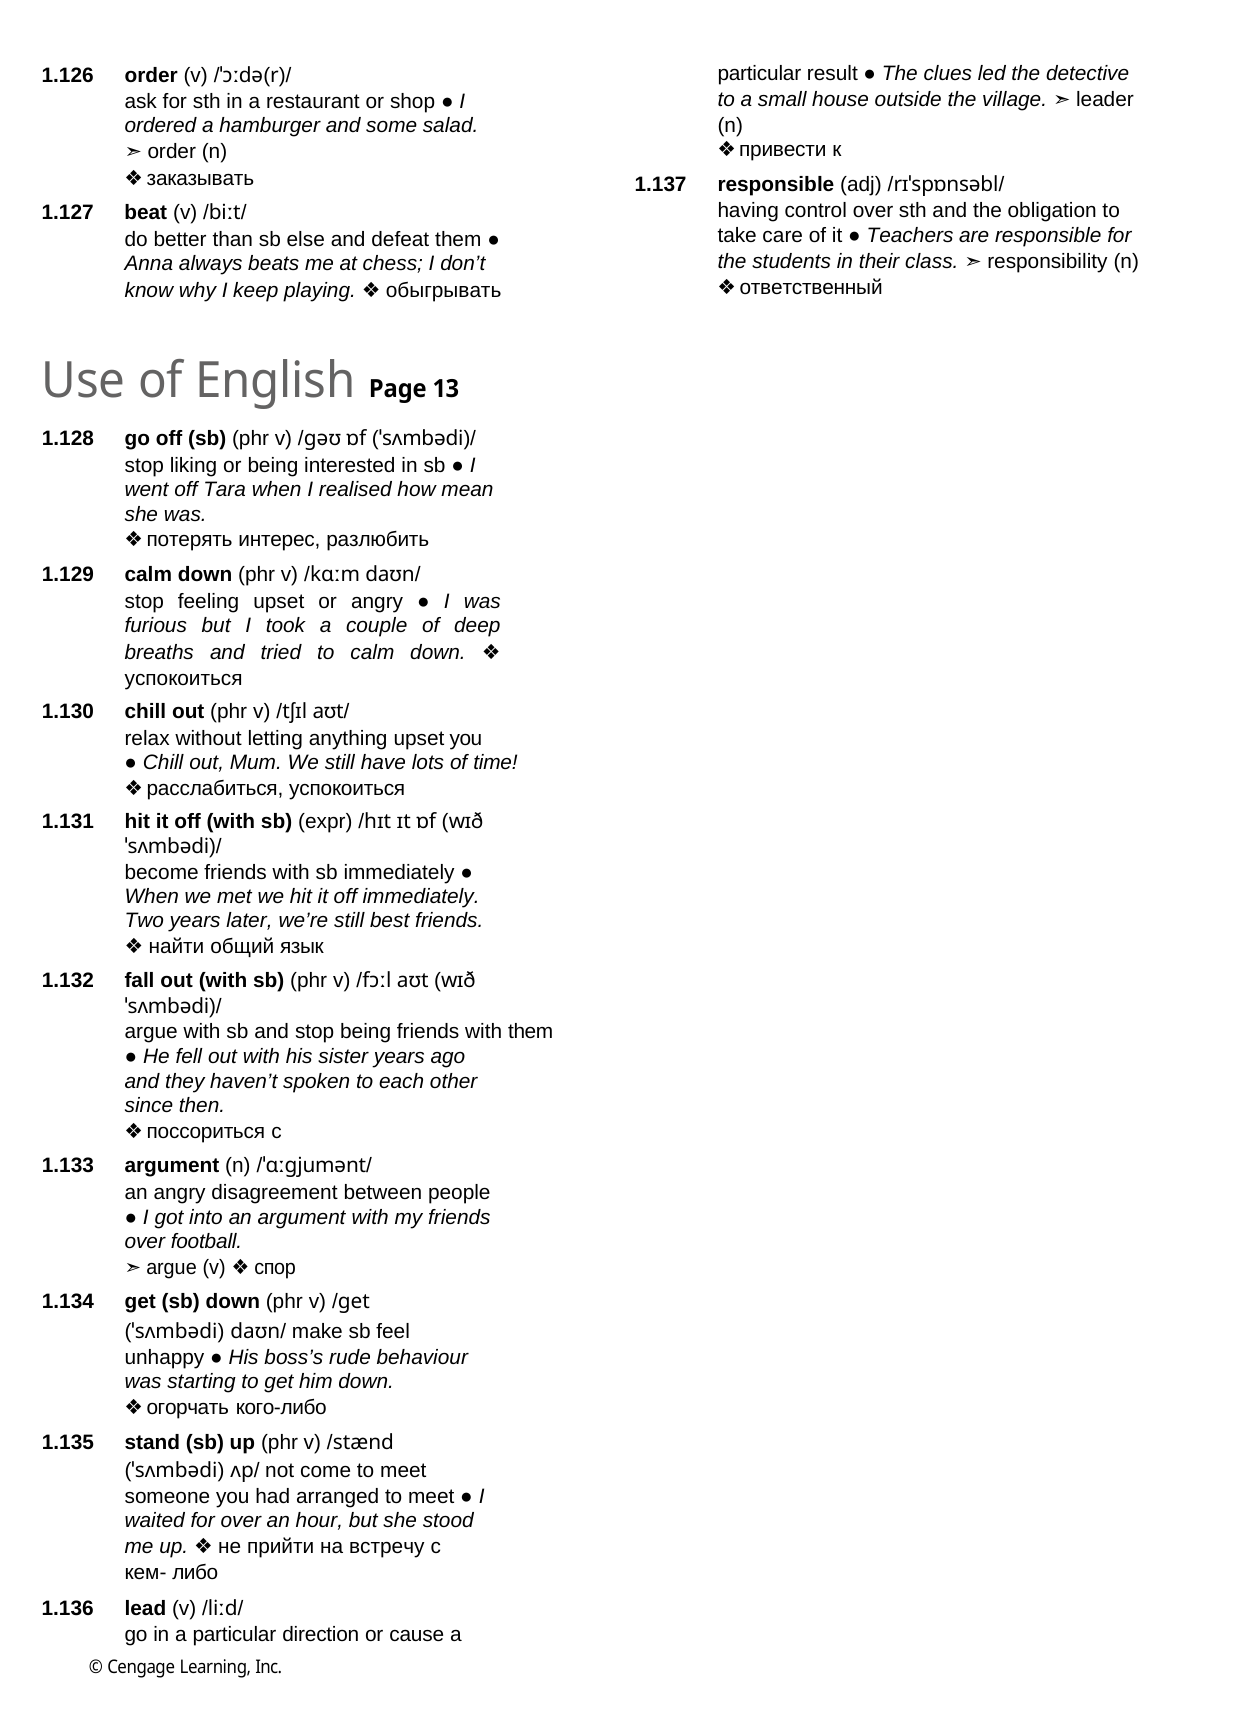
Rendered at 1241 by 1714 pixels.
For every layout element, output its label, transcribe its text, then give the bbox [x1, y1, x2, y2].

text go in a particular direction or cause a particular result ● The clues led the detective to a small house outside the village. ➣ leader (n) [124, 1622, 489, 1646]
text an angry disagreement between people ● I got into an argument with my friends over football. [124, 1180, 506, 1253]
list get (sb) down (phr v) /get (ˈsʌmbədi) daʊn/ make sb feel unhappy ● His boss’s rude behaviour was starting to get him down. [42, 1286, 469, 1393]
text relax without letting anything upset you [124, 726, 589, 750]
list lead (v) /liːd/ [41, 1593, 589, 1621]
list fall out (with sb) (phr v) /fɔːl aʊt (wɪð [42, 968, 589, 993]
list order (v) /ˈɔːdə(r)/ [41, 60, 589, 89]
list argument (n) /ˈɑːɡjumənt/ [42, 1151, 589, 1179]
text do better than sb else and defeat them ● Anna always beats me at chess; I don’t know why I keep playing. ❖ обыгрывать [124, 227, 506, 303]
list go off (sb) (phr v) /ɡəʊ ɒf (ˈsʌmbədi)/ [42, 423, 589, 452]
list поссориться с [124, 1118, 589, 1143]
text Use of English Page 13 [42, 344, 589, 412]
list ответственный [717, 275, 1240, 299]
text having control over sth and the obligation to take care of it ● Teachers are responsible for the students in their class. ➣ responsibility (n) [717, 198, 1157, 275]
list He fell out with his sister years ago and they haven’t spoken to each other since then. [124, 1044, 492, 1117]
text ˈsʌmbədi)/ [124, 833, 589, 858]
list расслабиться, успокоиться [124, 774, 589, 801]
list Chill out, Mum. We still have lots of time! [124, 751, 589, 774]
list привести к [717, 137, 1240, 162]
text stop feeling upset or angry ● I was furious but I took a couple of deep breaths and tried to calm down. ❖ успокоиться [124, 589, 500, 689]
list chill out (phr v) /tʃɪl aʊt/ [42, 696, 589, 725]
text ˈsʌmbədi)/ [124, 993, 589, 1018]
list beat (v) /biːt/ [41, 197, 589, 226]
text argue with sb and stop being friends with them [124, 1019, 589, 1043]
list огорчать кого-либо [124, 1394, 589, 1419]
text go in a particular direction or cause a particular result ● The clues led the detective to a small house outside the village. ➣ leader (n) [717, 60, 1140, 137]
list stand (sb) up (phr v) /stænd (ˈsʌmbədi) ʌp/ not come to meet someone you had arranged to meet ● I waited for over an hour, but she stood me up. ❖ не прийти на встречу с кем- либо [42, 1427, 488, 1584]
text stop liking or being interested in sb ● I went off Tara when I realised how mean she was. [124, 453, 506, 526]
text become friends with sb immediately ● When we met we hit it off immediately. Two years later, we’re still best friends. ❖ найти общий язык [124, 859, 495, 960]
text ask for sth in a restaurant or shop ● I ordered a hamburger and some salad. ➣ order (n) [124, 90, 489, 165]
list calm down (phr v) /kɑːm daʊn/ [42, 559, 589, 588]
list hit it off (with sb) (expr) /hɪt ɪt ɒf (wɪð [42, 808, 589, 833]
list responsible (adj) /rɪˈspɒnsəbl/ [634, 169, 1240, 197]
text ➣ argue (v) ❖ спор [124, 1254, 589, 1279]
list потерять интерес, разлюбить [124, 526, 589, 552]
list заказывать [124, 165, 589, 190]
